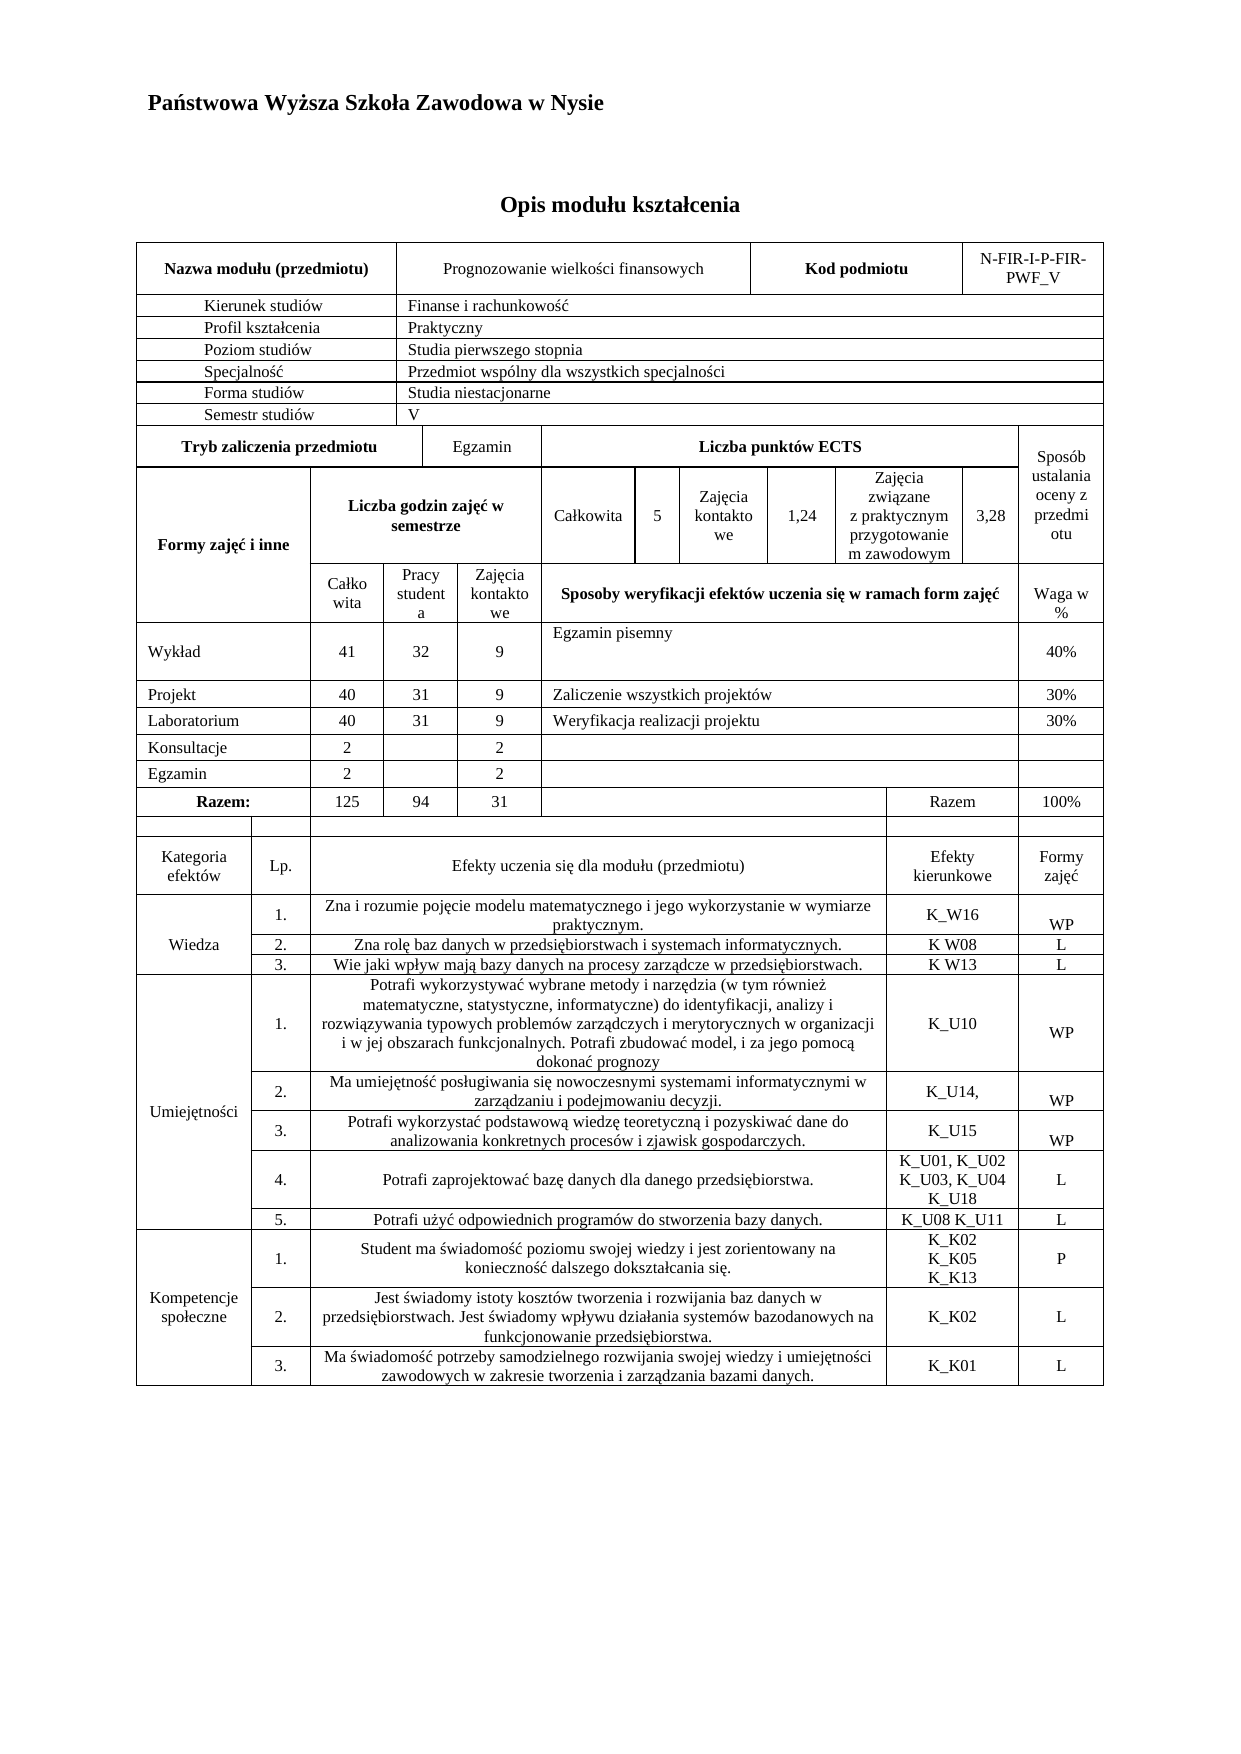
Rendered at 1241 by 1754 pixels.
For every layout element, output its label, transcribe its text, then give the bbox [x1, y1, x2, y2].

table_cell 9 [458, 623, 541, 680]
table_cell 9 [458, 708, 541, 733]
table_cell K_U15 [887, 1111, 1018, 1150]
table_header Kod podmiotu [751, 243, 962, 294]
table_cell Lp. [252, 837, 310, 894]
table_cell [542, 788, 886, 816]
table_cell Semestr studiów [137, 404, 396, 425]
table_cell 100% [1019, 788, 1103, 816]
table_cell V [397, 404, 1103, 425]
table_cell 30% [1019, 681, 1103, 707]
table_cell Efekty kierunkowe [887, 837, 1018, 894]
table_cell WP [1019, 1111, 1103, 1150]
table_cell Laboratorium [137, 708, 310, 733]
table_cell 1. [252, 895, 310, 934]
table_cell Przedmiot wspólny dla wszystkich specjalności [397, 361, 1103, 381]
table_header Prognozowanie wielkości finansowych [397, 243, 750, 294]
table_cell Tryb zaliczenia przedmiotu [137, 426, 422, 466]
table_cell [384, 761, 457, 787]
table_cell 40% [1019, 623, 1103, 680]
table_cell WP [1019, 975, 1103, 1071]
table_cell 5 [636, 468, 679, 563]
table_cell Poziom studiów [137, 339, 396, 359]
table_cell Całkowita [542, 468, 634, 563]
table_cell Ma umiejętność posługiwania się nowoczesnymi systemami informatycznymi w zarządzaniu i podejmowaniu decyzji. [311, 1072, 886, 1110]
table_cell 9 [458, 681, 541, 707]
table_cell [1019, 817, 1103, 836]
table_cell 30% [1019, 708, 1103, 733]
table_cell 3. [252, 1347, 310, 1385]
table_cell Razem: [137, 788, 310, 816]
table_cell Forma studiów [137, 383, 396, 403]
table_cell Sposoby weryfikacji efektów uczenia się w ramach form zajęć [542, 564, 1018, 622]
table_cell K_K02 K_K05 K_K13 [887, 1230, 1018, 1287]
table_cell K_W16 [887, 895, 1018, 934]
table_cell Specjalność [137, 361, 396, 381]
table_cell P [1019, 1230, 1103, 1287]
table_cell Wie jaki wpływ mają bazy danych na procesy zarządcze w przedsiębiorstwach. [311, 955, 886, 974]
table_cell Waga w % [1019, 564, 1103, 622]
table_cell [887, 817, 1018, 836]
table_cell 31 [384, 681, 457, 707]
table_cell Zajęcia związane z praktycznym przygotowaniem zawodowym [836, 468, 962, 563]
table_cell [252, 817, 310, 836]
table_cell Egzamin pisemny [542, 623, 1018, 680]
table_cell 5. [252, 1209, 310, 1228]
table_cell [542, 735, 1018, 760]
table_cell K_U10 [887, 975, 1018, 1071]
table_cell 1. [252, 1230, 310, 1287]
table_cell Potrafi zaprojektować bazę danych dla danego przedsiębiorstwa. [311, 1151, 886, 1208]
table_cell L [1019, 1209, 1103, 1228]
table_cell 32 [384, 623, 457, 680]
table_cell K W08 [887, 935, 1018, 954]
table_cell L [1019, 1347, 1103, 1385]
table_cell Student ma świadomość poziomu swojej wiedzy i jest zorientowany na konieczność dalszego dokształcania się. [311, 1230, 886, 1287]
table_cell 2. [252, 1288, 310, 1346]
table_cell 2. [252, 1072, 310, 1110]
table_cell Zajęcia kontaktowe [680, 468, 767, 563]
table_cell 125 [311, 788, 383, 816]
table_cell 3,28 [963, 468, 1018, 563]
table_cell Kierunek studiów [137, 295, 396, 316]
table_cell K_K02 [887, 1288, 1018, 1346]
table_cell [384, 735, 457, 760]
table_cell Studia niestacjonarne [397, 383, 1103, 403]
table_cell 31 [384, 708, 457, 733]
table_cell K_U08 K_U11 [887, 1209, 1018, 1228]
table_cell Pracy studenta [384, 564, 457, 622]
table_cell [1019, 735, 1103, 760]
table_cell Sposób ustalania oceny z przedmiotu [1019, 426, 1103, 563]
table_cell Konsultacje [137, 735, 310, 760]
table_cell Profil kształcenia [137, 317, 396, 338]
table_header N-FIR-I-P-FIR-PWF_V [963, 243, 1103, 294]
table_cell 2 [311, 761, 383, 787]
table_cell [311, 817, 886, 836]
table_cell Liczba godzin zajęć w semestrze [311, 468, 541, 563]
table_cell 1,24 [768, 468, 835, 563]
table_cell 40 [311, 681, 383, 707]
table_cell 4. [252, 1151, 310, 1208]
table_cell K_U01, K_U02 K_U03, K_U04 K_U18 [887, 1151, 1018, 1208]
table_cell 2 [458, 735, 541, 760]
table_cell Zajęcia kontaktowe [458, 564, 541, 622]
table_cell Potrafi wykorzystać podstawową wiedzę teoretyczną i pozyskiwać dane do analizowania konkretnych procesów i zjawisk gospodarczych. [311, 1111, 886, 1150]
table_cell Liczba punktów ECTS [542, 426, 1018, 466]
table_cell Kompetencje społeczne [137, 1230, 251, 1385]
table_cell K_U14, [887, 1072, 1018, 1110]
table_cell Jest świadomy istoty kosztów tworzenia i rozwijania baz danych w przedsiębiorstwach. Jest świadomy wpływu działania systemów bazodanowych na funkcjonowanie przedsiębiorstwa. [311, 1288, 886, 1346]
table_cell Zna rolę baz danych w przedsiębiorstwach i systemach informatycznych. [311, 935, 886, 954]
table_cell 41 [311, 623, 383, 680]
table_cell Kategoria efektów [137, 837, 251, 894]
table_cell K_K01 [887, 1347, 1018, 1385]
table_cell L [1019, 935, 1103, 954]
table_cell Studia pierwszego stopnia [397, 339, 1103, 359]
table_cell Całkowita [311, 564, 383, 622]
table_cell 40 [311, 708, 383, 733]
table_cell Zaliczenie wszystkich projektów [542, 681, 1018, 707]
table_cell L [1019, 1288, 1103, 1346]
table_cell 3. [252, 955, 310, 974]
table_cell [542, 761, 1018, 787]
table_cell Efekty uczenia się dla modułu (przedmiotu) [311, 837, 886, 894]
table_cell Ma świadomość potrzeby samodzielnego rozwijania swojej wiedzy i umiejętności zawodowych w zakresie tworzenia i zarządzania bazami danych. [311, 1347, 886, 1385]
table_cell 3. [252, 1111, 310, 1150]
table_cell 2 [311, 735, 383, 760]
table_cell Finanse i rachunkowość [397, 295, 1103, 316]
table_cell L [1019, 955, 1103, 974]
table_cell L [1019, 1151, 1103, 1208]
table_cell 31 [458, 788, 541, 816]
table_cell Formy zajęć i inne [137, 468, 310, 622]
table_cell WP [1019, 1072, 1103, 1110]
table_cell 1. [252, 975, 310, 1071]
table_cell Umiejętności [137, 975, 251, 1228]
table_cell [1019, 761, 1103, 787]
table_cell Razem [887, 788, 1018, 816]
table_cell 2 [458, 761, 541, 787]
table_cell Zna i rozumie pojęcie modelu matematycznego i jego wykorzystanie w wymiarze praktycznym. [311, 895, 886, 934]
table_cell Weryfikacja realizacji projektu [542, 708, 1018, 733]
table_cell Egzamin [137, 761, 310, 787]
table_cell Wykład [137, 623, 310, 680]
table_cell Formy zajęć [1019, 837, 1103, 894]
table_cell Egzamin [423, 426, 541, 466]
table_header Nazwa modułu (przedmiotu) [137, 243, 396, 294]
table_cell Wiedza [137, 895, 251, 974]
text Państwowa Wyższa Szkoła Zawodowa w Nysie [148, 89, 1092, 115]
table_cell Potrafi użyć odpowiednich programów do stworzenia bazy danych. [311, 1209, 886, 1228]
table_cell [137, 817, 251, 836]
table_cell K W13 [887, 955, 1018, 974]
table_cell 2. [252, 935, 310, 954]
text Opis modułu kształcenia [148, 191, 1092, 217]
table_cell Praktyczny [397, 317, 1103, 338]
table_cell Potrafi wykorzystywać wybrane metody i narzędzia (w tym również matematyczne, statystyczne, informatyczne) do identyfikacji, analizy i rozwiązywania typowych problemów zarządczych i merytorycznych w organizacji i w jej obszarach funkcjonalnych. Potrafi zbudować model, i za jego pomocą dokonać prognozy [311, 975, 886, 1071]
table_cell 94 [384, 788, 457, 816]
table_cell WP [1019, 895, 1103, 934]
table_cell Projekt [137, 681, 310, 707]
